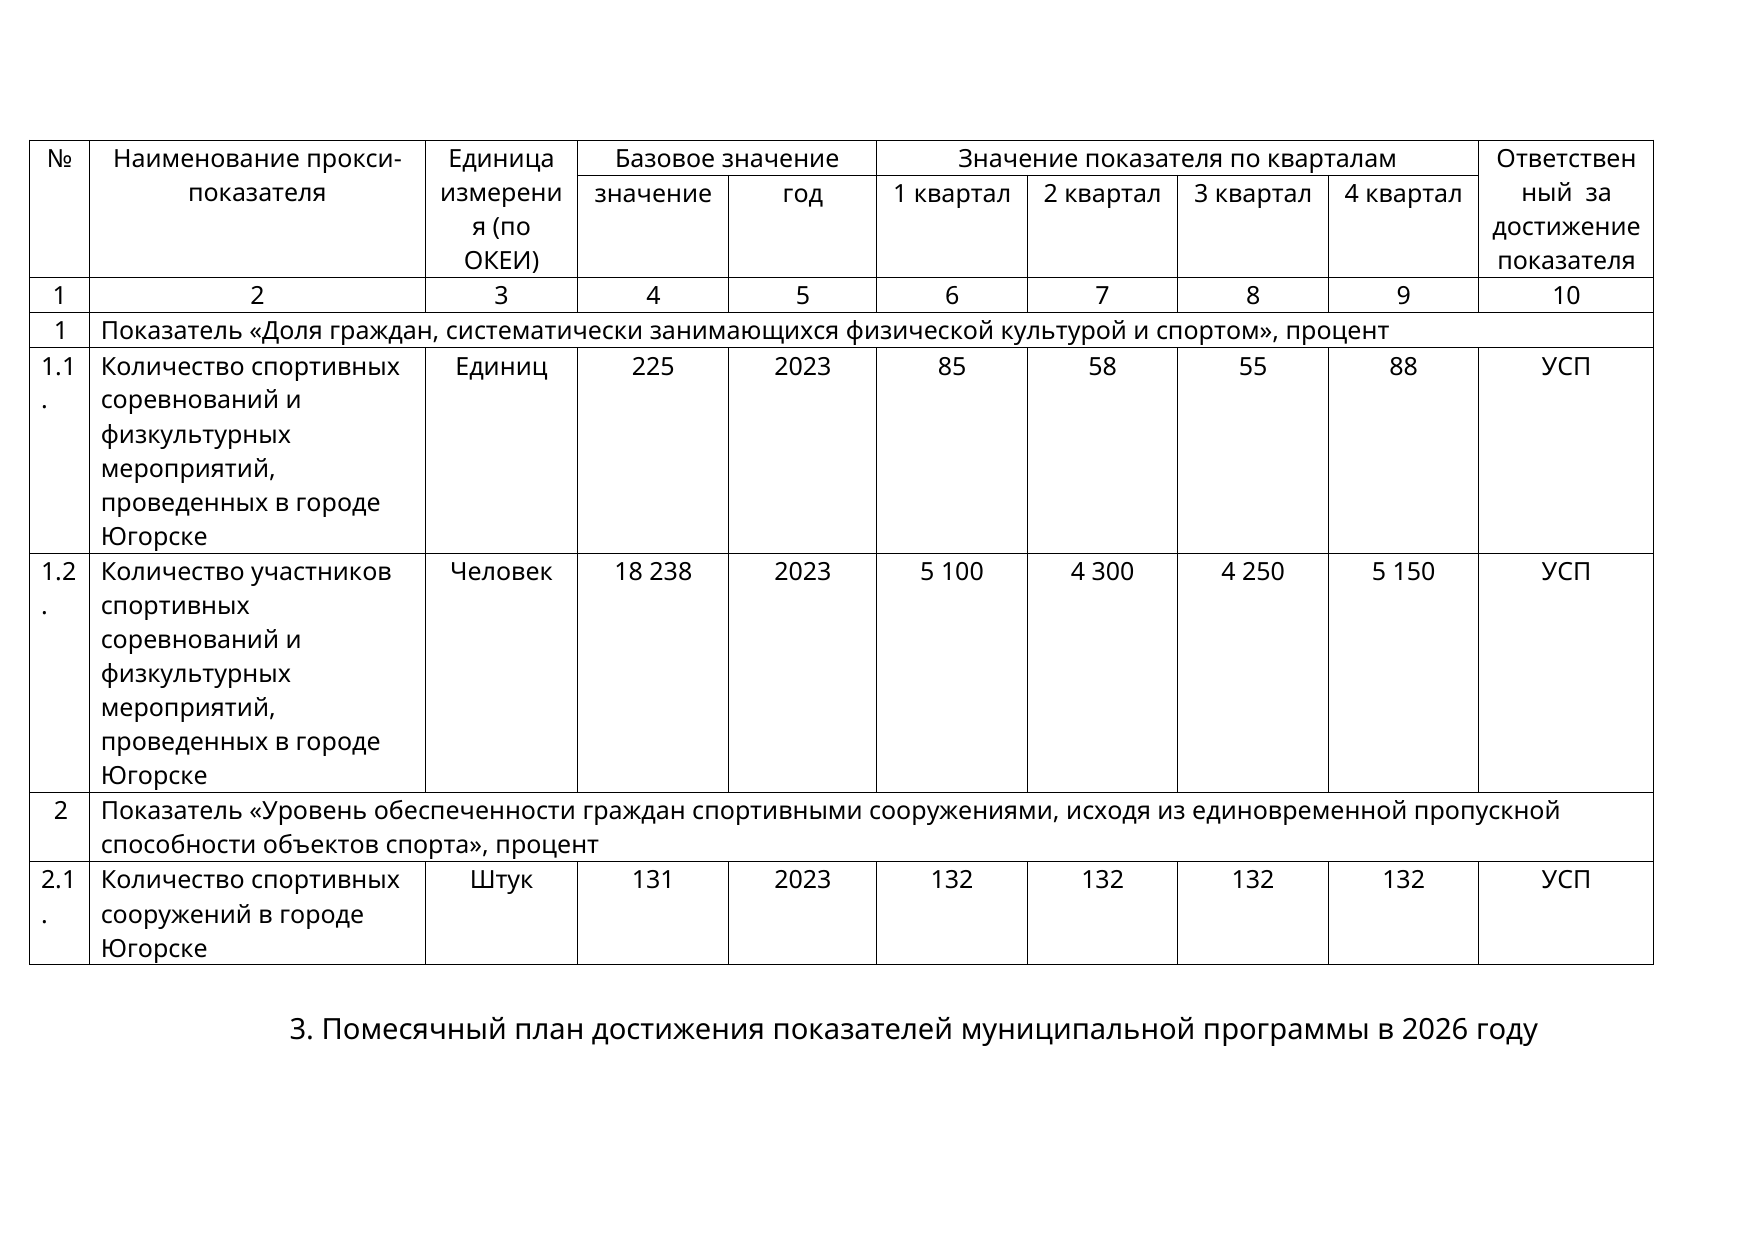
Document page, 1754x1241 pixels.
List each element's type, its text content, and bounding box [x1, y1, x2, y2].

table_cell 131 [578, 862, 728, 964]
table_cell 9 [1329, 278, 1478, 312]
table_header Единица измерения (по ОКЕИ) [426, 141, 577, 277]
table_cell 4 квартал [1329, 176, 1478, 277]
table_cell Показатель «Доля граждан, систематически занимающихся физической культурой и спортом», процент [90, 313, 1653, 347]
text 3. Помесячный план достижения показателей муниципальной программы в 2026 году [103, 1008, 1665, 1048]
table_cell Количество спортивных сооружений в городе Югорске [90, 862, 425, 964]
table_cell 2 [30, 793, 89, 861]
table_cell 85 [877, 348, 1027, 552]
table_cell 1.1. [30, 348, 89, 552]
table_cell Количество участников спортивных соревнований и физкультурных мероприятий, проведенных в городе Югорске [90, 554, 425, 792]
table_cell УСП [1479, 862, 1653, 964]
table_cell Единиц [426, 348, 577, 552]
table_header № [30, 141, 89, 277]
table_cell 132 [877, 862, 1027, 964]
table_cell 2 [90, 278, 425, 312]
table_cell 7 [1028, 278, 1177, 312]
table_header Ответственный за достижение показателя [1479, 141, 1653, 277]
table_cell 4 [578, 278, 728, 312]
table_cell 1 [30, 313, 89, 347]
table_cell 10 [1479, 278, 1653, 312]
table_cell Штук [426, 862, 577, 964]
table_cell год [729, 176, 876, 277]
table_cell 132 [1329, 862, 1478, 964]
table_cell УСП [1479, 348, 1653, 552]
table_cell 5 150 [1329, 554, 1478, 792]
table_cell Количество спортивных соревнований и физкультурных мероприятий, проведенных в городе Югорске [90, 348, 425, 552]
table_cell 55 [1178, 348, 1328, 552]
table_cell 5 [729, 278, 876, 312]
table_cell 18 238 [578, 554, 728, 792]
table_cell 1 [30, 278, 89, 312]
table_cell 3 [426, 278, 577, 312]
table_cell 88 [1329, 348, 1478, 552]
table_cell 2 квартал [1028, 176, 1177, 277]
table_header Значение показателя по кварталам [877, 141, 1478, 175]
table_cell 1.2. [30, 554, 89, 792]
table_cell значение [578, 176, 728, 277]
table_cell Человек [426, 554, 577, 792]
table_cell 58 [1028, 348, 1177, 552]
table_cell Показатель «Уровень обеспеченности граждан спортивными сооружениями, исходя из единовременной пропускной способности объектов спорта», процент [90, 793, 1653, 861]
table_cell 225 [578, 348, 728, 552]
table_cell 2.1. [30, 862, 89, 964]
table_cell 2023 [729, 554, 876, 792]
table_cell 132 [1178, 862, 1328, 964]
table_header Наименование прокси-показателя [90, 141, 425, 277]
table_cell 6 [877, 278, 1027, 312]
table_cell 4 300 [1028, 554, 1177, 792]
table_header Базовое значение [578, 141, 876, 175]
table_cell 2023 [729, 862, 876, 964]
table_cell 2023 [729, 348, 876, 552]
table_cell 132 [1028, 862, 1177, 964]
table_cell 3 квартал [1178, 176, 1328, 277]
table_cell 1 квартал [877, 176, 1027, 277]
table_cell 4 250 [1178, 554, 1328, 792]
table_cell 8 [1178, 278, 1328, 312]
table_cell УСП [1479, 554, 1653, 792]
table_cell 5 100 [877, 554, 1027, 792]
